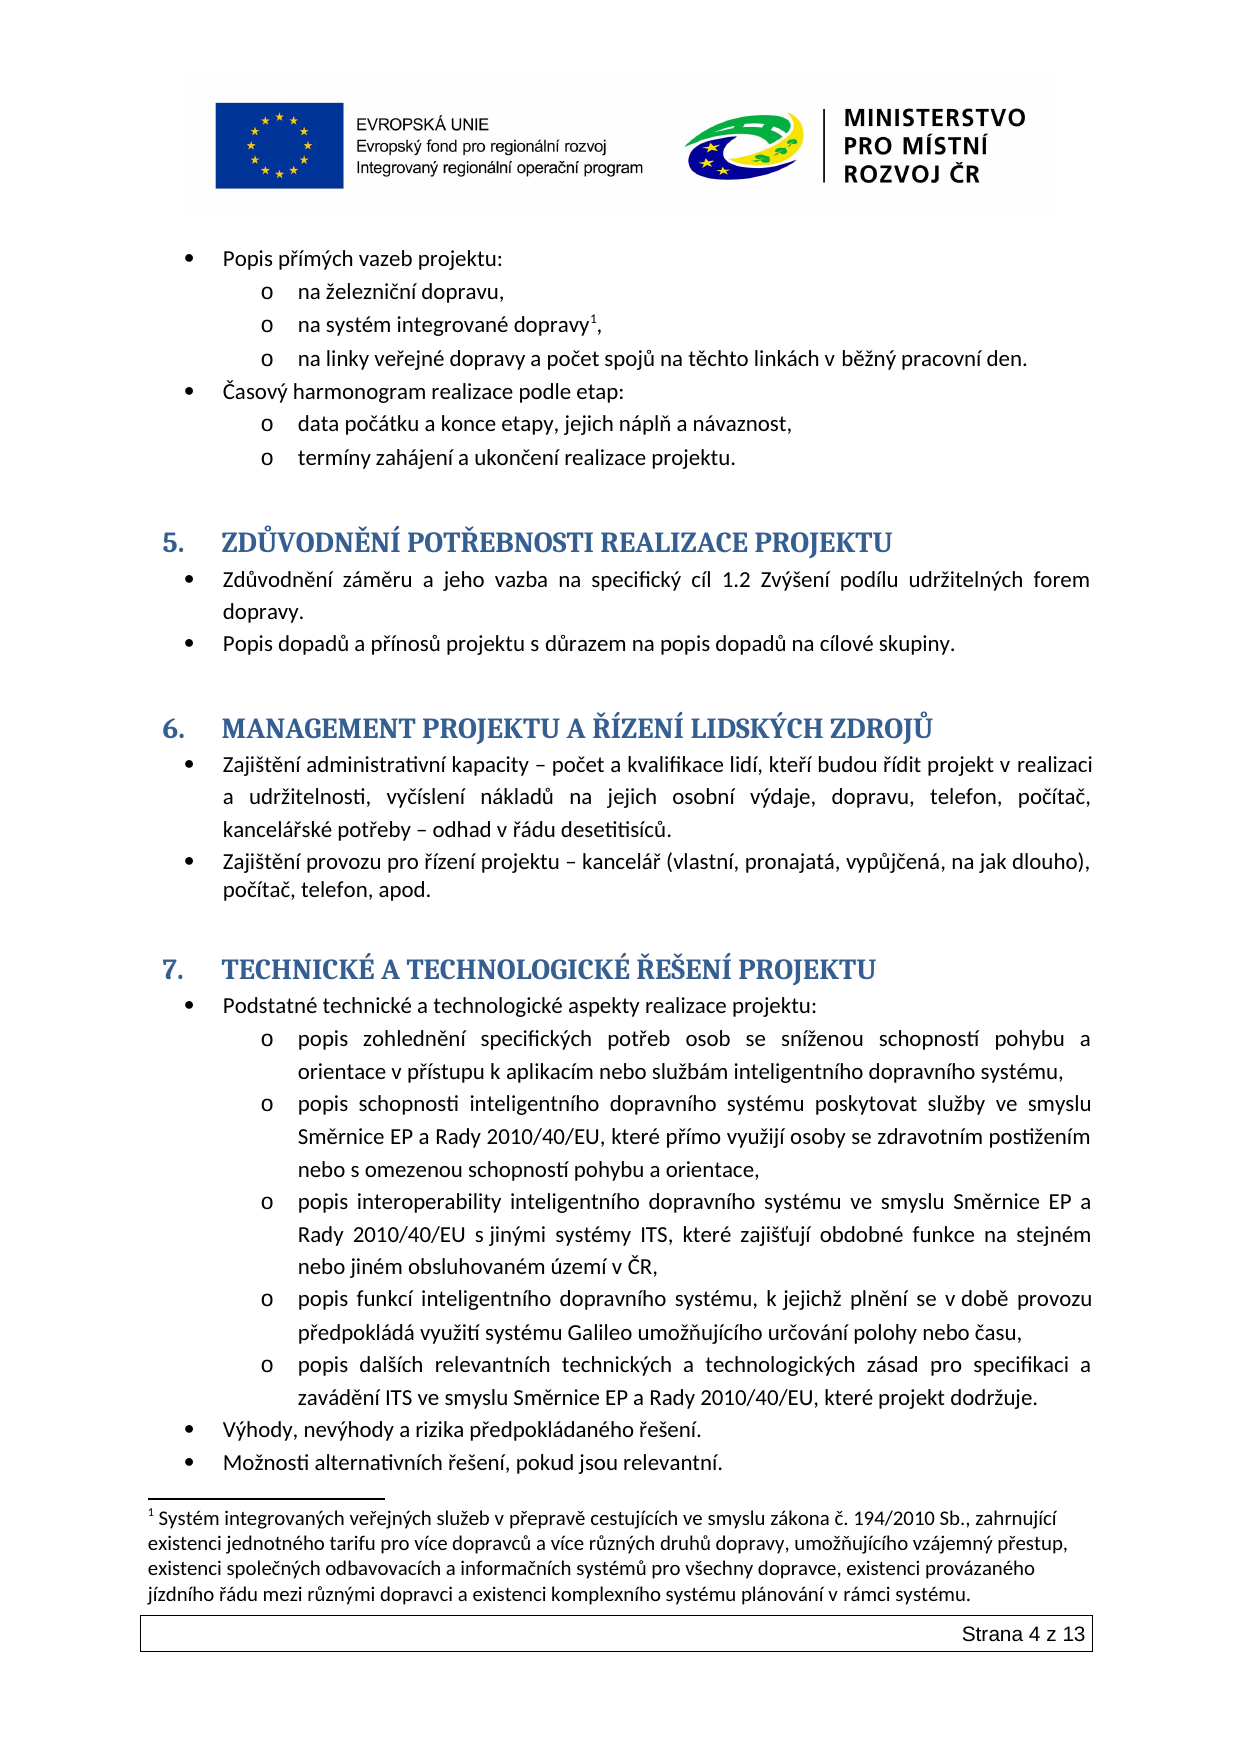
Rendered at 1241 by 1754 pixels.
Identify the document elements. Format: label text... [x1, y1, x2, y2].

subtitle ZDŮVODNĚNÍ POTŘEBNOSTI REALIZACE PROJEKTU [162, 527, 1093, 560]
list popis interoperability inteligentního dopravního systému ve smyslu Směrnice EP a Rady 2010/40/EU s jinými systémy ITS, které zajišťují obdobné funkce na stejném nebo jiném obsluhovaném území v ČR, [260, 1187, 1093, 1280]
list popis schopnosti inteligentního dopravního systému poskytovat služby ve smyslu Směrnice EP a Rady 2010/40/EU, které přímo využijí osoby se zdravotním postižením nebo s omezenou schopností pohybu a orientace, [260, 1089, 1093, 1183]
list Zajištění provozu pro řízení projektu – kancelář (vlastní, pronajatá, vypůjčená, na jak dlouho), počítač, telefon, apod. [185, 847, 1093, 903]
subtitle Technické a technologické řešení projektu [162, 953, 1093, 986]
list Podstatné technické a technologické aspekty realizace projektu: [185, 991, 1093, 1019]
list Zdůvodnění záměru a jeho vazba na specifický cíl 1.2 Zvýšení podílu udržitelných forem dopravy. [185, 565, 1093, 625]
list Možnosti alternativních řešení, pokud jsou relevantní. [185, 1448, 1093, 1476]
picture [187, 73, 1053, 217]
list Zajištění administrativní kapacity – počet a kvalifikace lidí, kteří budou řídit projekt v realizaci a udržitelnosti, vyčíslení nákladů na jejich osobní výdaje, dopravu, telefon, počítač, kancelářské potřeby – odhad v řádu desetitisíců. [185, 750, 1093, 843]
list na železniční dopravu, [260, 277, 1093, 306]
list popis dalších relevantních technických a technologických zásad pro specifikaci a zavádění ITS ve smyslu Směrnice EP a Rady 2010/40/EU, které projekt dodržuje. [260, 1350, 1093, 1411]
list Popis přímých vazeb projektu: [185, 244, 1093, 273]
subtitle Management projektu a řízení lidských zdrojů [162, 712, 1093, 745]
list Časový harmonogram realizace podle etap: [185, 377, 1093, 405]
list popis zohlednění specifických potřeb osob se sníženou schopností pohybu a orientace v přístupu k aplikacím nebo službám inteligentního dopravního systému, [260, 1024, 1093, 1085]
list Popis dopadů a přínosů projektu s důrazem na popis dopadů na cílové skupiny. [185, 629, 1093, 658]
list Výhody, nevýhody a rizika předpokládaného řešení. [185, 1416, 1093, 1444]
list termíny zahájení a ukončení realizace projektu. [260, 443, 1093, 472]
list na linky veřejné dopravy a počet spojů na těchto linkách v běžný pracovní den. [260, 344, 1093, 373]
list data počátku a konce etapy, jejich náplň a návaznost, [260, 409, 1093, 439]
list na systém integrované dopravy, [260, 310, 1093, 339]
list popis funkcí inteligentního dopravního systému, k jejichž plnění se v době provozu předpokládá využití systému Galileo umožňujícího určování polohy nebo času, [260, 1284, 1093, 1346]
